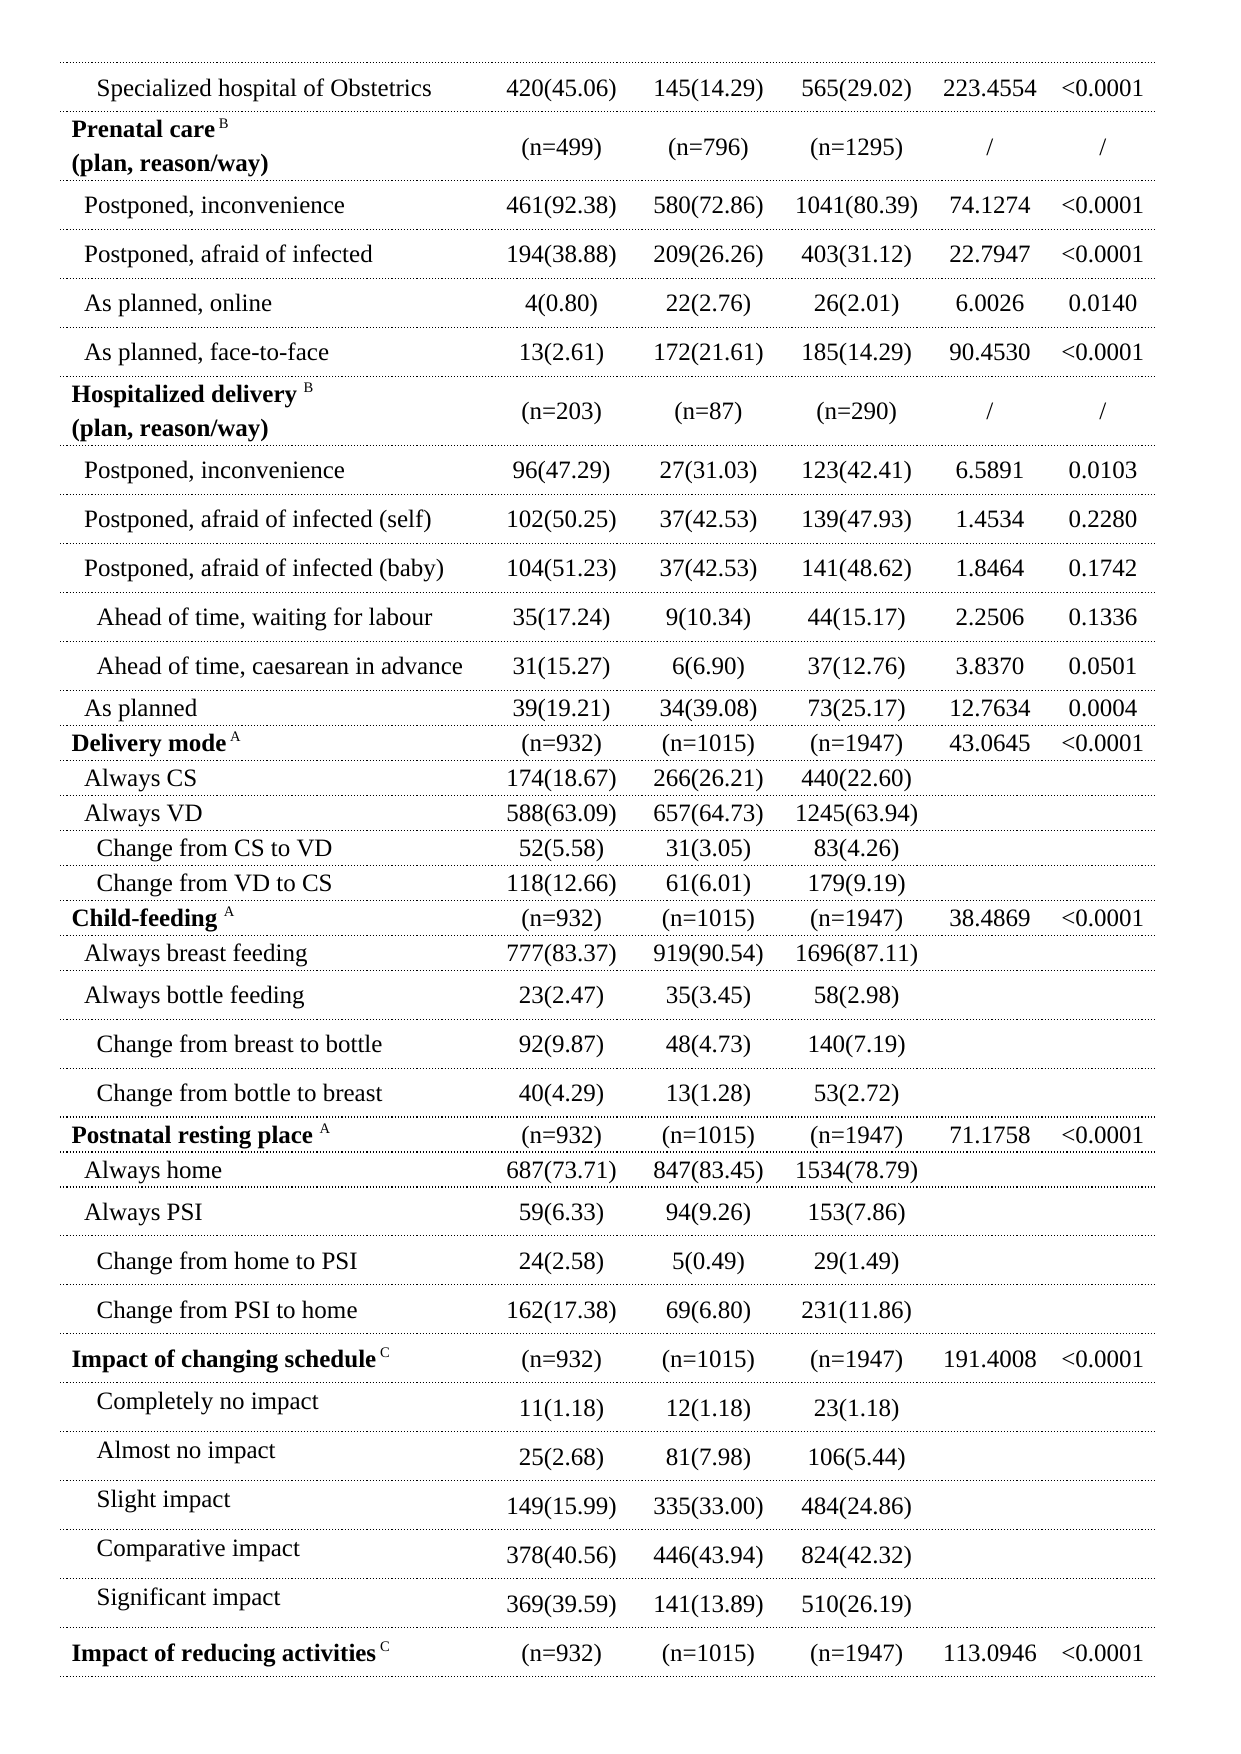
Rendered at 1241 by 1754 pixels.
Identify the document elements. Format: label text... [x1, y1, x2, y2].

table_cell 73(25.17) [782, 690, 931, 724]
table_cell 90.4530 [931, 327, 1049, 376]
table_cell Prenatal care B (plan, reason/way) [60, 111, 488, 180]
table_cell 74.1274 [931, 180, 1049, 229]
table_cell <0.0001 [1049, 1116, 1156, 1151]
table_cell 23(1.18) [782, 1382, 931, 1431]
table_cell Always bottle feeding [60, 970, 488, 1018]
table_cell 59(6.33) [488, 1186, 634, 1235]
table_cell 153(7.86) [782, 1186, 931, 1235]
table_cell 13(1.28) [635, 1068, 782, 1116]
table_cell 174(18.67) [488, 760, 634, 794]
table_cell [931, 1019, 1049, 1067]
table_cell 118(12.66) [488, 865, 634, 899]
table_cell 1041(80.39) [782, 180, 931, 229]
table_cell 149(15.99) [488, 1480, 634, 1529]
table_cell 231(11.86) [782, 1284, 931, 1333]
table_cell [1049, 970, 1156, 1018]
table_cell 1.4534 [931, 494, 1049, 543]
table_cell Ahead of time, caesarean in advance [60, 641, 488, 689]
table_cell 6.0026 [931, 278, 1049, 327]
table_cell 53(2.72) [782, 1068, 931, 1116]
table_cell 510(26.19) [782, 1578, 931, 1627]
table_cell / [1049, 111, 1156, 180]
table_cell 369(39.59) [488, 1578, 634, 1627]
table_cell (n=203) [488, 376, 634, 445]
table_cell [931, 1529, 1049, 1578]
table_cell 94(9.26) [635, 1186, 782, 1235]
table_cell (n=932) [488, 725, 634, 759]
table_cell 11(1.18) [488, 1382, 634, 1431]
table_cell 106(5.44) [782, 1431, 931, 1480]
table_cell 191.4008 [931, 1333, 1049, 1382]
table_cell Impact of reducing activities C [60, 1627, 488, 1676]
table_cell Change from VD to CS [60, 865, 488, 899]
table_cell / [931, 376, 1049, 445]
table_cell 12.7634 [931, 690, 1049, 724]
table_cell <0.0001 [1049, 725, 1156, 759]
table_cell [1049, 935, 1156, 969]
table_cell Postponed, afraid of infected (self) [60, 494, 488, 543]
table_cell (n=1947) [782, 900, 931, 934]
table_cell As planned [60, 690, 488, 724]
table_cell 378(40.56) [488, 1529, 634, 1578]
table_cell [1049, 1019, 1156, 1067]
table_cell 446(43.94) [635, 1529, 782, 1578]
table_cell 420(45.06) [488, 62, 634, 111]
table_cell (n=1947) [782, 725, 931, 759]
table_cell (n=1015) [635, 1627, 782, 1676]
table_cell [1049, 1529, 1156, 1578]
table_cell Delivery mode A [60, 725, 488, 759]
table_cell (n=87) [635, 376, 782, 445]
table_cell 335(33.00) [635, 1480, 782, 1529]
table_cell Ahead of time, waiting for labour [60, 592, 488, 641]
table_cell Postponed, inconvenience [60, 445, 488, 494]
table_cell (n=1015) [635, 725, 782, 759]
table_cell (n=1015) [635, 1333, 782, 1382]
table_cell 48(4.73) [635, 1019, 782, 1067]
table_cell 223.4554 [931, 62, 1049, 111]
table_cell (n=932) [488, 1333, 634, 1382]
table_cell [931, 1284, 1049, 1333]
table_cell 209(26.26) [635, 229, 782, 278]
table_cell 141(13.89) [635, 1578, 782, 1627]
table_cell 461(92.38) [488, 180, 634, 229]
table_cell [931, 1382, 1049, 1431]
table_cell [931, 830, 1049, 864]
table_cell [931, 1151, 1049, 1186]
table_cell 37(42.53) [635, 494, 782, 543]
table_cell 23(2.47) [488, 970, 634, 1018]
table_cell [931, 1068, 1049, 1116]
table_cell 2.2506 [931, 592, 1049, 641]
table_cell 113.0946 [931, 1627, 1049, 1676]
table_cell (n=1015) [635, 1116, 782, 1151]
table_cell 5(0.49) [635, 1235, 782, 1284]
table_cell 194(38.88) [488, 229, 634, 278]
table_cell Change from home to PSI [60, 1235, 488, 1284]
table_cell 172(21.61) [635, 327, 782, 376]
table_cell (n=1947) [782, 1333, 931, 1382]
table_cell 92(9.87) [488, 1019, 634, 1067]
table_cell 1696(87.11) [782, 935, 931, 969]
table_cell 777(83.37) [488, 935, 634, 969]
table_cell [931, 1578, 1049, 1627]
table_cell [931, 1431, 1049, 1480]
table_cell / [931, 111, 1049, 180]
table_cell 61(6.01) [635, 865, 782, 899]
table_cell Impact of changing schedule C [60, 1333, 488, 1382]
table_cell 1.8464 [931, 543, 1049, 592]
table_cell <0.0001 [1049, 900, 1156, 934]
table_cell 162(17.38) [488, 1284, 634, 1333]
table_cell 1534(78.79) [782, 1151, 931, 1186]
table_cell 102(50.25) [488, 494, 634, 543]
table_cell 31(15.27) [488, 641, 634, 689]
table_cell [931, 760, 1049, 794]
table_cell Almost no impact [60, 1431, 488, 1480]
table_cell 40(4.29) [488, 1068, 634, 1116]
table_cell 31(3.05) [635, 830, 782, 864]
table_cell [1049, 865, 1156, 899]
table_cell Completely no impact [60, 1382, 488, 1431]
table_cell 0.0140 [1049, 278, 1156, 327]
table_cell Change from breast to bottle [60, 1019, 488, 1067]
table_cell 0.0004 [1049, 690, 1156, 724]
table_cell 25(2.68) [488, 1431, 634, 1480]
table_cell (n=1015) [635, 900, 782, 934]
table_cell 6(6.90) [635, 641, 782, 689]
table_cell 266(26.21) [635, 760, 782, 794]
table_cell [931, 935, 1049, 969]
table_cell (n=1295) [782, 111, 931, 180]
table_cell 35(17.24) [488, 592, 634, 641]
table_cell <0.0001 [1049, 180, 1156, 229]
table_cell 44(15.17) [782, 592, 931, 641]
table_cell Postnatal resting place A [60, 1116, 488, 1151]
table_cell [1049, 1382, 1156, 1431]
table_cell <0.0001 [1049, 327, 1156, 376]
table_cell 52(5.58) [488, 830, 634, 864]
table_cell 0.2280 [1049, 494, 1156, 543]
table_cell 37(12.76) [782, 641, 931, 689]
table_cell Change from CS to VD [60, 830, 488, 864]
table_cell [931, 970, 1049, 1018]
table_cell Postponed, inconvenience [60, 180, 488, 229]
table_cell (n=1947) [782, 1116, 931, 1151]
table_cell 185(14.29) [782, 327, 931, 376]
table_cell 4(0.80) [488, 278, 634, 327]
table_cell (n=932) [488, 1116, 634, 1151]
table_cell 919(90.54) [635, 935, 782, 969]
table_cell Hospitalized delivery B (plan, reason/way) [60, 376, 488, 445]
table_cell <0.0001 [1049, 62, 1156, 111]
table_cell 141(48.62) [782, 543, 931, 592]
table_cell 34(39.08) [635, 690, 782, 724]
table_cell 403(31.12) [782, 229, 931, 278]
table_cell Always PSI [60, 1186, 488, 1235]
table_cell Always home [60, 1151, 488, 1186]
table_cell Significant impact [60, 1578, 488, 1627]
table_cell Change from PSI to home [60, 1284, 488, 1333]
table_cell <0.0001 [1049, 229, 1156, 278]
table_cell <0.0001 [1049, 1627, 1156, 1676]
table_cell [931, 1480, 1049, 1529]
table_cell 9(10.34) [635, 592, 782, 641]
table_cell 6.5891 [931, 445, 1049, 494]
table_cell 27(31.03) [635, 445, 782, 494]
table_cell [1049, 1186, 1156, 1235]
table_cell 0.0501 [1049, 641, 1156, 689]
table_cell 484(24.86) [782, 1480, 931, 1529]
table_cell 24(2.58) [488, 1235, 634, 1284]
table_cell / [1049, 376, 1156, 445]
table_cell 71.1758 [931, 1116, 1049, 1151]
table_cell [1049, 1431, 1156, 1480]
table_cell 123(42.41) [782, 445, 931, 494]
table_cell 140(7.19) [782, 1019, 931, 1067]
table_cell 43.0645 [931, 725, 1049, 759]
table_cell 22.7947 [931, 229, 1049, 278]
table_cell 22(2.76) [635, 278, 782, 327]
table_cell 145(14.29) [635, 62, 782, 111]
table_cell (n=290) [782, 376, 931, 445]
table_cell 12(1.18) [635, 1382, 782, 1431]
table_cell [1049, 1480, 1156, 1529]
table_cell [931, 1186, 1049, 1235]
table_cell Always CS [60, 760, 488, 794]
table_cell 37(42.53) [635, 543, 782, 592]
table_cell [1049, 830, 1156, 864]
table_cell 440(22.60) [782, 760, 931, 794]
table_cell [1049, 1235, 1156, 1284]
table_cell 96(47.29) [488, 445, 634, 494]
table_cell Always breast feeding [60, 935, 488, 969]
table_cell <0.0001 [1049, 1333, 1156, 1382]
table_cell 3.8370 [931, 641, 1049, 689]
table_cell As planned, online [60, 278, 488, 327]
table_cell 69(6.80) [635, 1284, 782, 1333]
table_cell Always VD [60, 795, 488, 829]
table_cell Slight impact [60, 1480, 488, 1529]
table_cell 687(73.71) [488, 1151, 634, 1186]
table_cell Child-feeding A [60, 900, 488, 934]
table_cell [931, 1235, 1049, 1284]
table_cell 847(83.45) [635, 1151, 782, 1186]
table_cell 83(4.26) [782, 830, 931, 864]
table_cell 657(64.73) [635, 795, 782, 829]
table_cell [931, 865, 1049, 899]
table_cell [1049, 795, 1156, 829]
table_cell Postponed, afraid of infected (baby) [60, 543, 488, 592]
table_cell (n=796) [635, 111, 782, 180]
table_cell [931, 795, 1049, 829]
table_cell [1049, 760, 1156, 794]
table_cell [1049, 1068, 1156, 1116]
table_cell 565(29.02) [782, 62, 931, 111]
table_cell 35(3.45) [635, 970, 782, 1018]
table_cell 104(51.23) [488, 543, 634, 592]
table_cell 139(47.93) [782, 494, 931, 543]
table_cell Postponed, afraid of infected [60, 229, 488, 278]
table_cell 179(9.19) [782, 865, 931, 899]
table_cell Comparative impact [60, 1529, 488, 1578]
table_cell (n=499) [488, 111, 634, 180]
table_cell As planned, face-to-face [60, 327, 488, 376]
table_cell 38.4869 [931, 900, 1049, 934]
table_cell 0.0103 [1049, 445, 1156, 494]
table_cell 39(19.21) [488, 690, 634, 724]
table_cell 26(2.01) [782, 278, 931, 327]
table_cell 13(2.61) [488, 327, 634, 376]
table_cell (n=932) [488, 1627, 634, 1676]
table_cell 580(72.86) [635, 180, 782, 229]
table_cell [1049, 1284, 1156, 1333]
table_cell (n=932) [488, 900, 634, 934]
table_cell 29(1.49) [782, 1235, 931, 1284]
table_cell 1245(63.94) [782, 795, 931, 829]
table_cell [1049, 1578, 1156, 1627]
table_cell 588(63.09) [488, 795, 634, 829]
table_cell 58(2.98) [782, 970, 931, 1018]
table_cell 0.1742 [1049, 543, 1156, 592]
table_cell Change from bottle to breast [60, 1068, 488, 1116]
table_cell Specialized hospital of Obstetrics [60, 62, 488, 111]
table_cell 81(7.98) [635, 1431, 782, 1480]
table_cell [1049, 1151, 1156, 1186]
table_cell (n=1947) [782, 1627, 931, 1676]
table_cell 0.1336 [1049, 592, 1156, 641]
table_cell 824(42.32) [782, 1529, 931, 1578]
